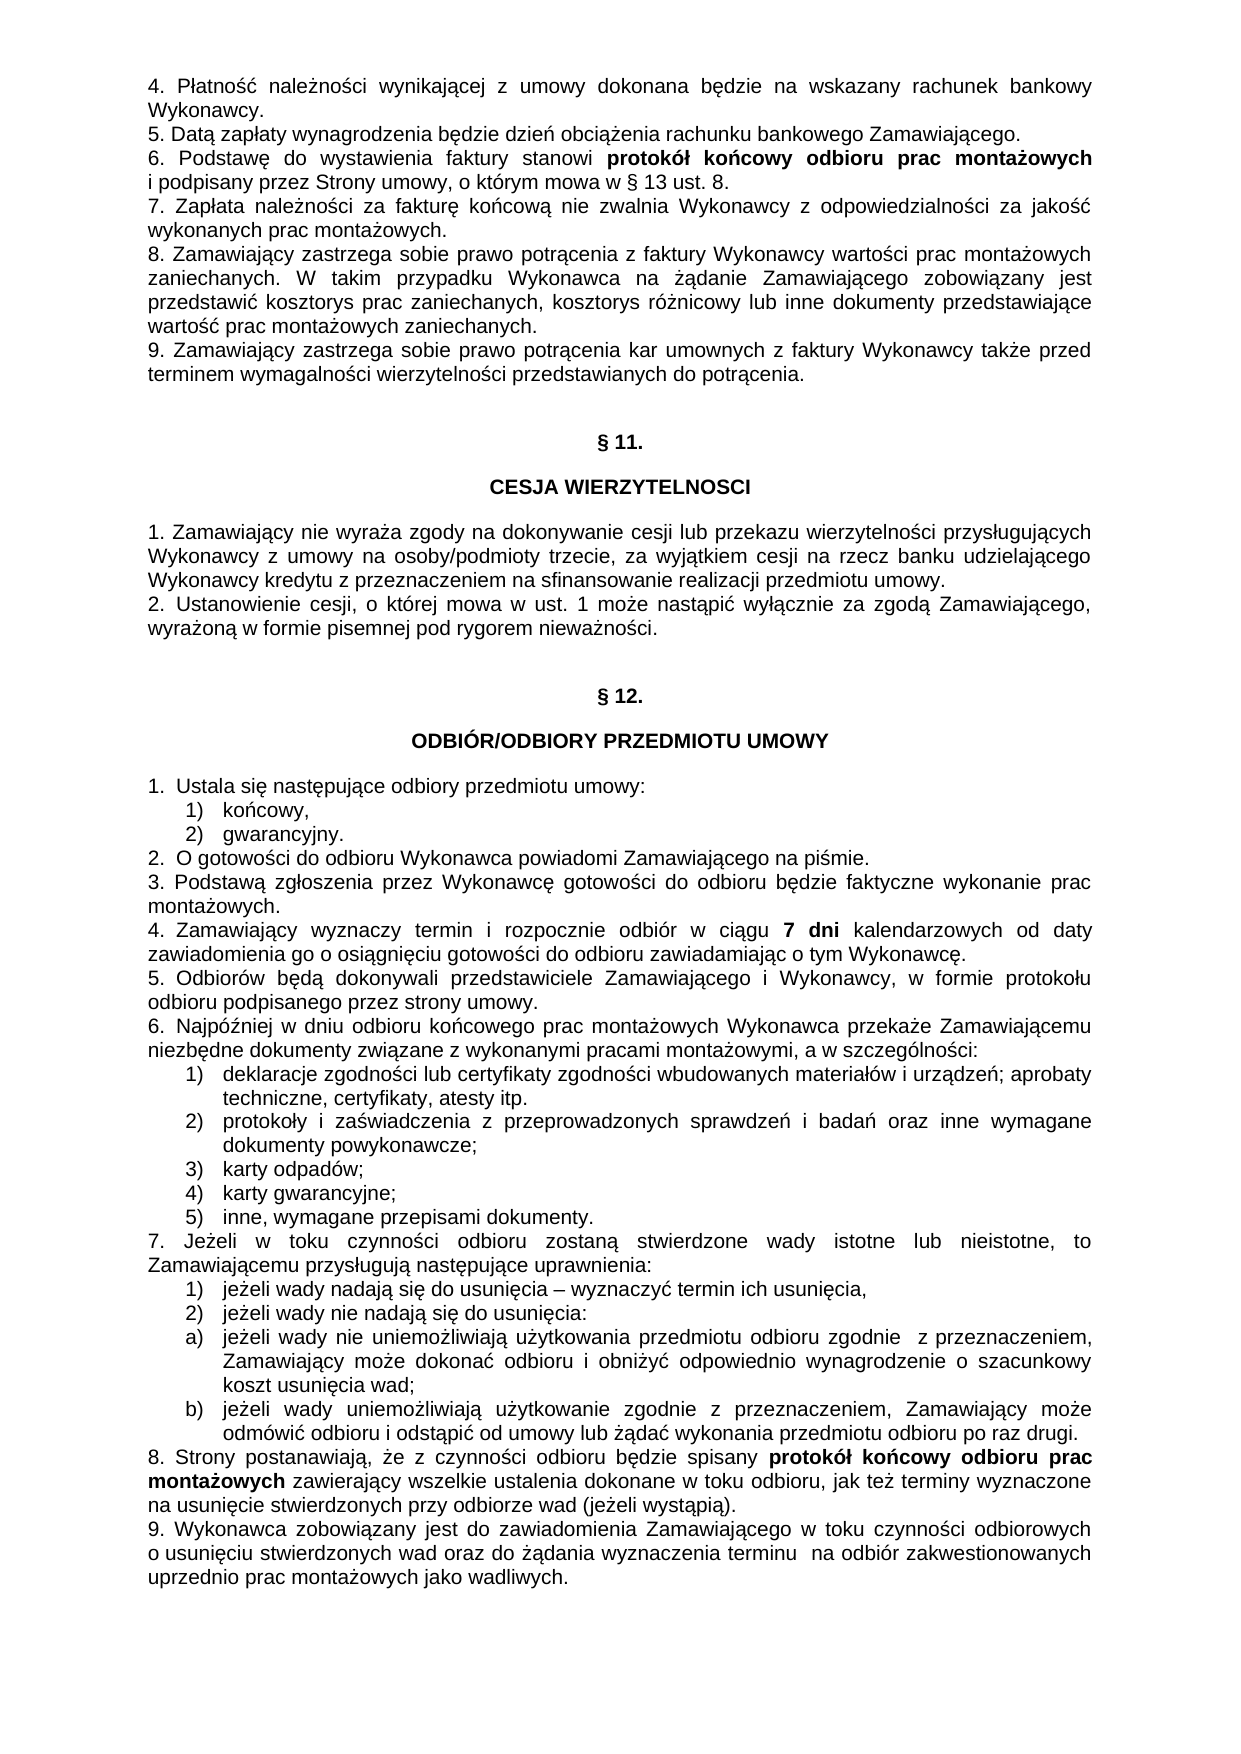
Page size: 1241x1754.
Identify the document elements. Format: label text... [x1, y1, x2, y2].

text 4. Zamawiający wyznaczy termin i rozpocznie odbiór w ciągu 7 dni kalendarzowych od daty zawiadomienia go o osiągnięciu gotowości do odbioru zawiadamiając o tym Wykonawcę. [148, 918, 1093, 966]
text 6. Podstawę do wystawienia faktury stanowi protokół końcowy odbioru prac montażowych i podpisany przez Strony umowy, o którym mowa w § 13 ust. 8. [148, 146, 1093, 194]
list jeżeli wady nadają się do usunięcia – wyznaczyć termin ich usunięcia, [185, 1277, 1093, 1301]
text 4. Płatność należności wynikającej z umowy dokonana będzie na wskazany rachunek bankowy Wykonawcy. [148, 74, 1093, 122]
text 5. Odbiorów będą dokonywali przedstawiciele Zamawiającego i Wykonawcy, w formie protokołu odbioru podpisanego przez strony umowy. [148, 966, 1093, 1013]
text 1. Zamawiający nie wyraża zgody na dokonywanie cesji lub przekazu wierzytelności przysługujących Wykonawcy z umowy na osoby/podmioty trzecie, za wyjątkiem cesji na rzecz banku udzielającego Wykonawcy kredytu z przeznaczeniem na sfinansowanie realizacji przedmiotu umowy. [148, 520, 1093, 592]
text 1. Ustala się następujące odbiory przedmiotu umowy: [148, 774, 1093, 798]
text CESJA WIERZYTELNOSCI [148, 475, 1093, 499]
text 9. Wykonawca zobowiązany jest do zawiadomienia Zamawiającego w toku czynności odbiorowych o usunięciu stwierdzonych wad oraz do żądania wyznaczenia terminu na odbiór zakwestionowanych uprzednio prac montażowych jako wadliwych. [148, 1517, 1093, 1588]
list karty gwarancyjne; [185, 1181, 1093, 1205]
text 8. Strony postanawiają, że z czynności odbioru będzie spisany protokół końcowy odbioru prac montażowych zawierający wszelkie ustalenia dokonane w toku odbioru, jak też terminy wyznaczone na usunięcie stwierdzonych przy odbiorze wad (jeżeli wystąpią). [148, 1445, 1093, 1517]
list jeżeli wady nie nadają się do usunięcia: [185, 1301, 1093, 1325]
list protokoły i zaświadczenia z przeprowadzonych sprawdzeń i badań oraz inne wymagane dokumenty powykonawcze; [185, 1109, 1093, 1157]
text 9. Zamawiający zastrzega sobie prawo potrącenia kar umownych z faktury Wykonawcy także przed terminem wymagalności wierzytelności przedstawianych do potrącenia. [148, 337, 1093, 385]
text 2. Ustanowienie cesji, o której mowa w ust. 1 może nastąpić wyłącznie za zgodą Zamawiającego, wyrażoną w formie pisemnej pod rygorem nieważności. [148, 592, 1093, 639]
list inne, wymagane przepisami dokumenty. [185, 1205, 1093, 1229]
list jeżeli wady uniemożliwiają użytkowanie zgodnie z przeznaczeniem, Zamawiający może odmówić odbioru i odstąpić od umowy lub żądać wykonania przedmiotu odbioru po raz drugi. [185, 1397, 1093, 1445]
text 3. Podstawą zgłoszenia przez Wykonawcę gotowości do odbioru będzie faktyczne wykonanie prac montażowych. [148, 870, 1093, 918]
text 5. Datą zapłaty wynagrodzenia będzie dzień obciążenia rachunku bankowego Zamawiającego. [148, 122, 1093, 146]
list końcowy, [185, 798, 1093, 822]
text § 11. [148, 430, 1093, 454]
list karty odpadów; [185, 1157, 1093, 1181]
list deklaracje zgodności lub certyfikaty zgodności wbudowanych materiałów i urządzeń; aprobaty techniczne, certyfikaty, atesty itp. [185, 1061, 1093, 1109]
text 7. Jeżeli w toku czynności odbioru zostaną stwierdzone wady istotne lub nieistotne, to Zamawiającemu przysługują następujące uprawnienia: [148, 1229, 1093, 1277]
text § 12. [148, 684, 1093, 708]
text ODBIÓR/ODBIORY PRZEDMIOTU UMOWY [148, 729, 1093, 753]
list jeżeli wady nie uniemożliwiają użytkowania przedmiotu odbioru zgodnie z przeznaczeniem, Zamawiający może dokonać odbioru i obniżyć odpowiednio wynagrodzenie o szacunkowy koszt usunięcia wad; [185, 1325, 1093, 1397]
text 6. Najpóźniej w dniu odbioru końcowego prac montażowych Wykonawca przekaże Zamawiającemu niezbędne dokumenty związane z wykonanymi pracami montażowymi, a w szczególności: [148, 1013, 1093, 1061]
text 2. O gotowości do odbioru Wykonawca powiadomi Zamawiającego na piśmie. [148, 846, 1093, 870]
list gwarancyjny. [185, 822, 1093, 846]
text 8. Zamawiający zastrzega sobie prawo potrącenia z faktury Wykonawcy wartości prac montażowych zaniechanych. W takim przypadku Wykonawca na żądanie Zamawiającego zobowiązany jest przedstawić kosztorys prac zaniechanych, kosztorys różnicowy lub inne dokumenty przedstawiające wartość prac montażowych zaniechanych. [148, 242, 1093, 337]
text 7. Zapłata należności za fakturę końcową nie zwalnia Wykonawcy z odpowiedzialności za jakość wykonanych prac montażowych. [148, 194, 1093, 242]
